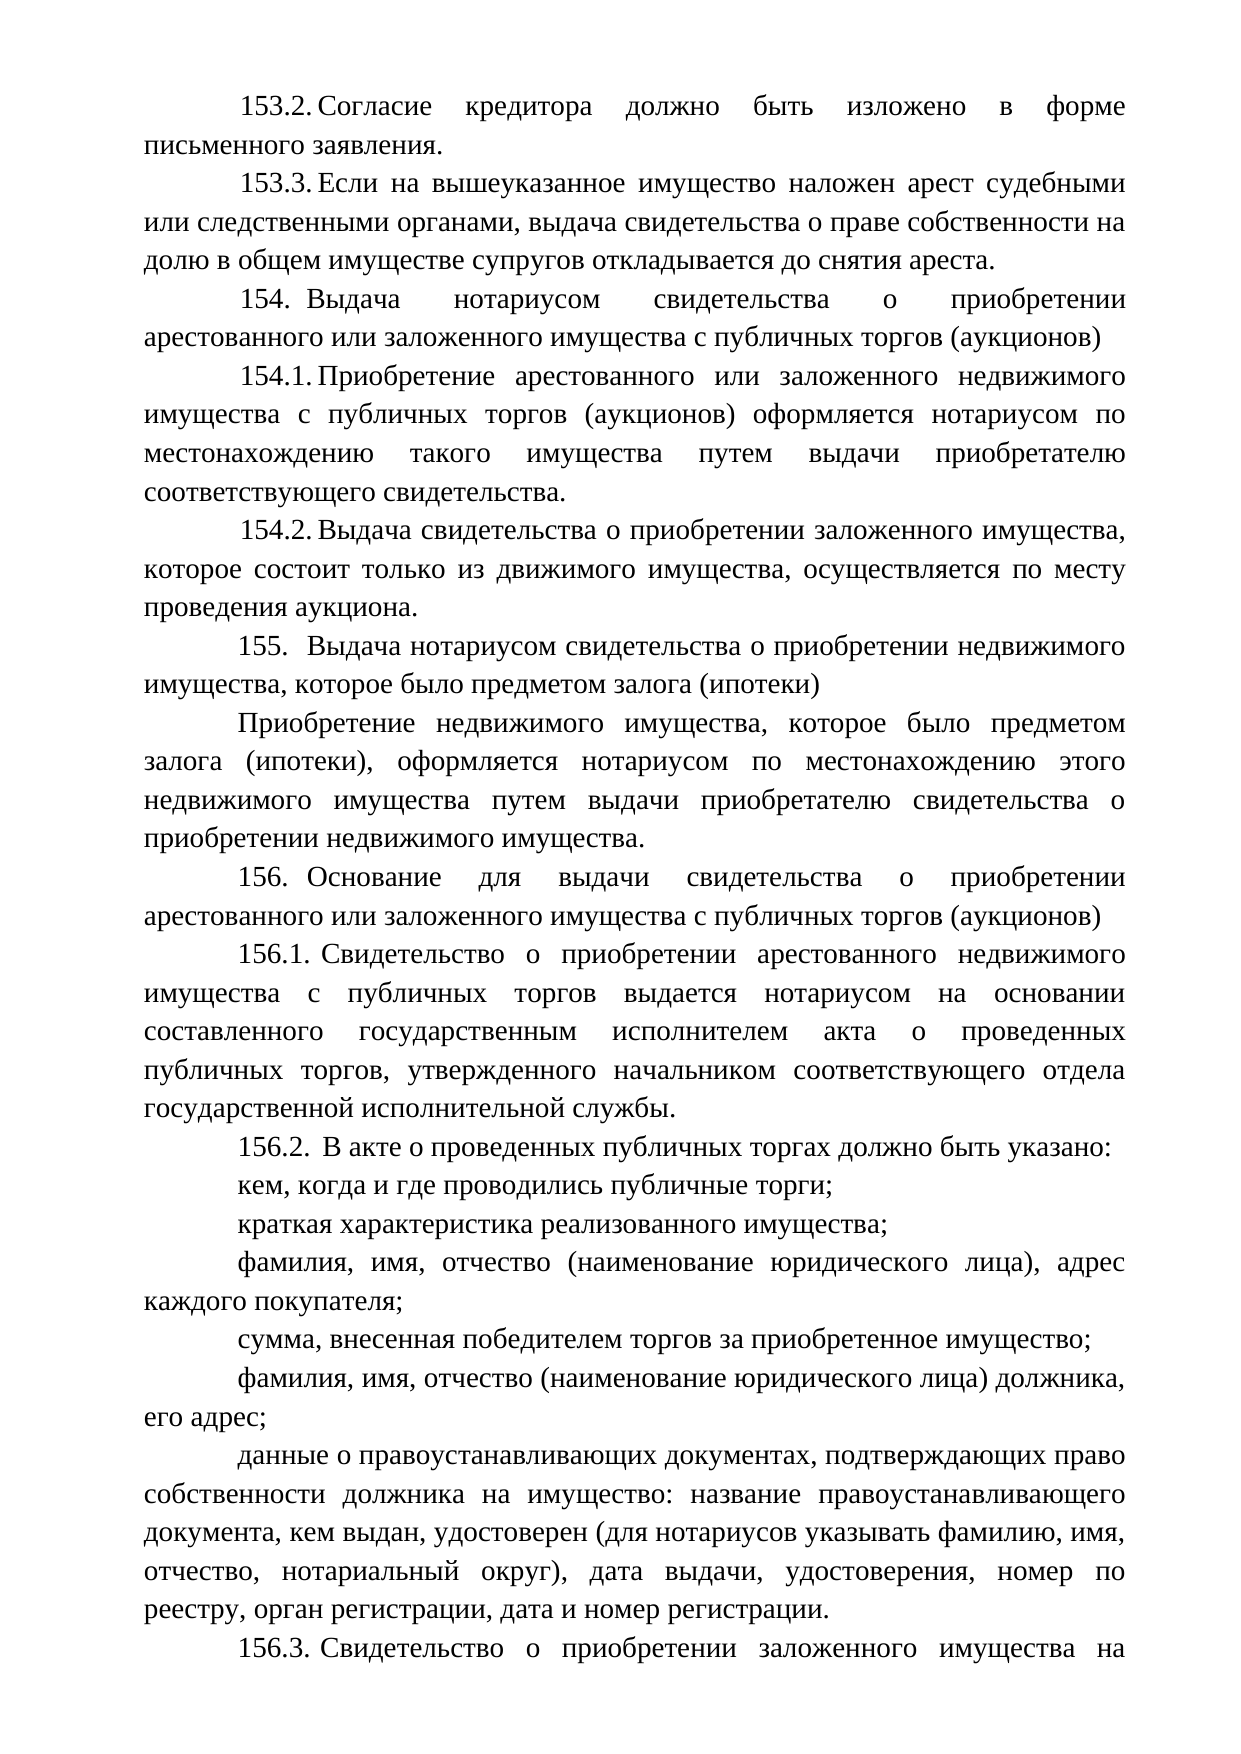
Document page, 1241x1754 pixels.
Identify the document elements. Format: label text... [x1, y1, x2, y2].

list Основание для выдачи свидетельства о приобретении арестованного или заложенного имущества с публичных торгов (аукционов) [144, 859, 1126, 931]
list Согласие кредитора должно быть изложено в форме письменного заявления. [144, 88, 1126, 160]
text фамилия, имя, отчество (наименование юридического лица) должника, его адрес; [144, 1360, 1126, 1432]
text сумма, внесенная победителем торгов за приобретенное имущество; [144, 1322, 1126, 1355]
text краткая характеристика реализованного имущества; [144, 1206, 1126, 1239]
list Если на вышеуказанное имущество наложен арест судебными или следственными органами, выдача свидетельства о праве собственности на долю в общем имуществе супругов откладывается до снятия ареста. [144, 165, 1126, 276]
list Выдача нотариусом свидетельства о приобретении недвижимого имущества, которое было предметом залога (ипотеки) [144, 628, 1126, 700]
text Приобретение недвижимого имущества, которое было предметом залога (ипотеки), оформляется нотариусом по местонахождению этого недвижимого имущества путем выдачи приобретателю свидетельства о приобретении недвижимого имущества. [144, 705, 1126, 854]
list В акте о проведенных публичных торгах должно быть указано: [144, 1129, 1126, 1162]
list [144, 1630, 1126, 1663]
list Выдача нотариусом свидетельства о приобретении арестованного или заложенного имущества с публичных торгов (аукционов) [144, 281, 1126, 353]
text данные о правоустанавливающих документах, подтверждающих право собственности должника на имущество: название правоустанавливающего документа, кем выдан, удостоверен (для нотариусов указывать фамилию, имя, отчество, нотариальный округ), дата выдачи, удостоверения, номер по реестру, орган регистрации, дата и номер регистрации. [144, 1437, 1126, 1625]
text кем, когда и где проводились публичные торги; [144, 1167, 1126, 1201]
list Свидетельство о приобретении арестованного недвижимого имущества с публичных торгов выдается нотариусом на основании составленного государственным исполнителем акта о проведенных публичных торгов, утвержденного начальником соответствующего отдела государственной исполнительной службы. [144, 936, 1126, 1124]
text фамилия, имя, отчество (наименование юридического лица), адрес каждого покупателя; [144, 1244, 1126, 1317]
list Приобретение арестованного или заложенного недвижимого имущества с публичных торгов (аукционов) оформляется нотариусом по местонахождению такого имущества путем выдачи приобретателю соответствующего свидетельства. [144, 358, 1126, 507]
list Выдача свидетельства о приобретении заложенного имущества, которое состоит только из движимого имущества, осуществляется по месту проведения аукциона. [144, 512, 1126, 623]
